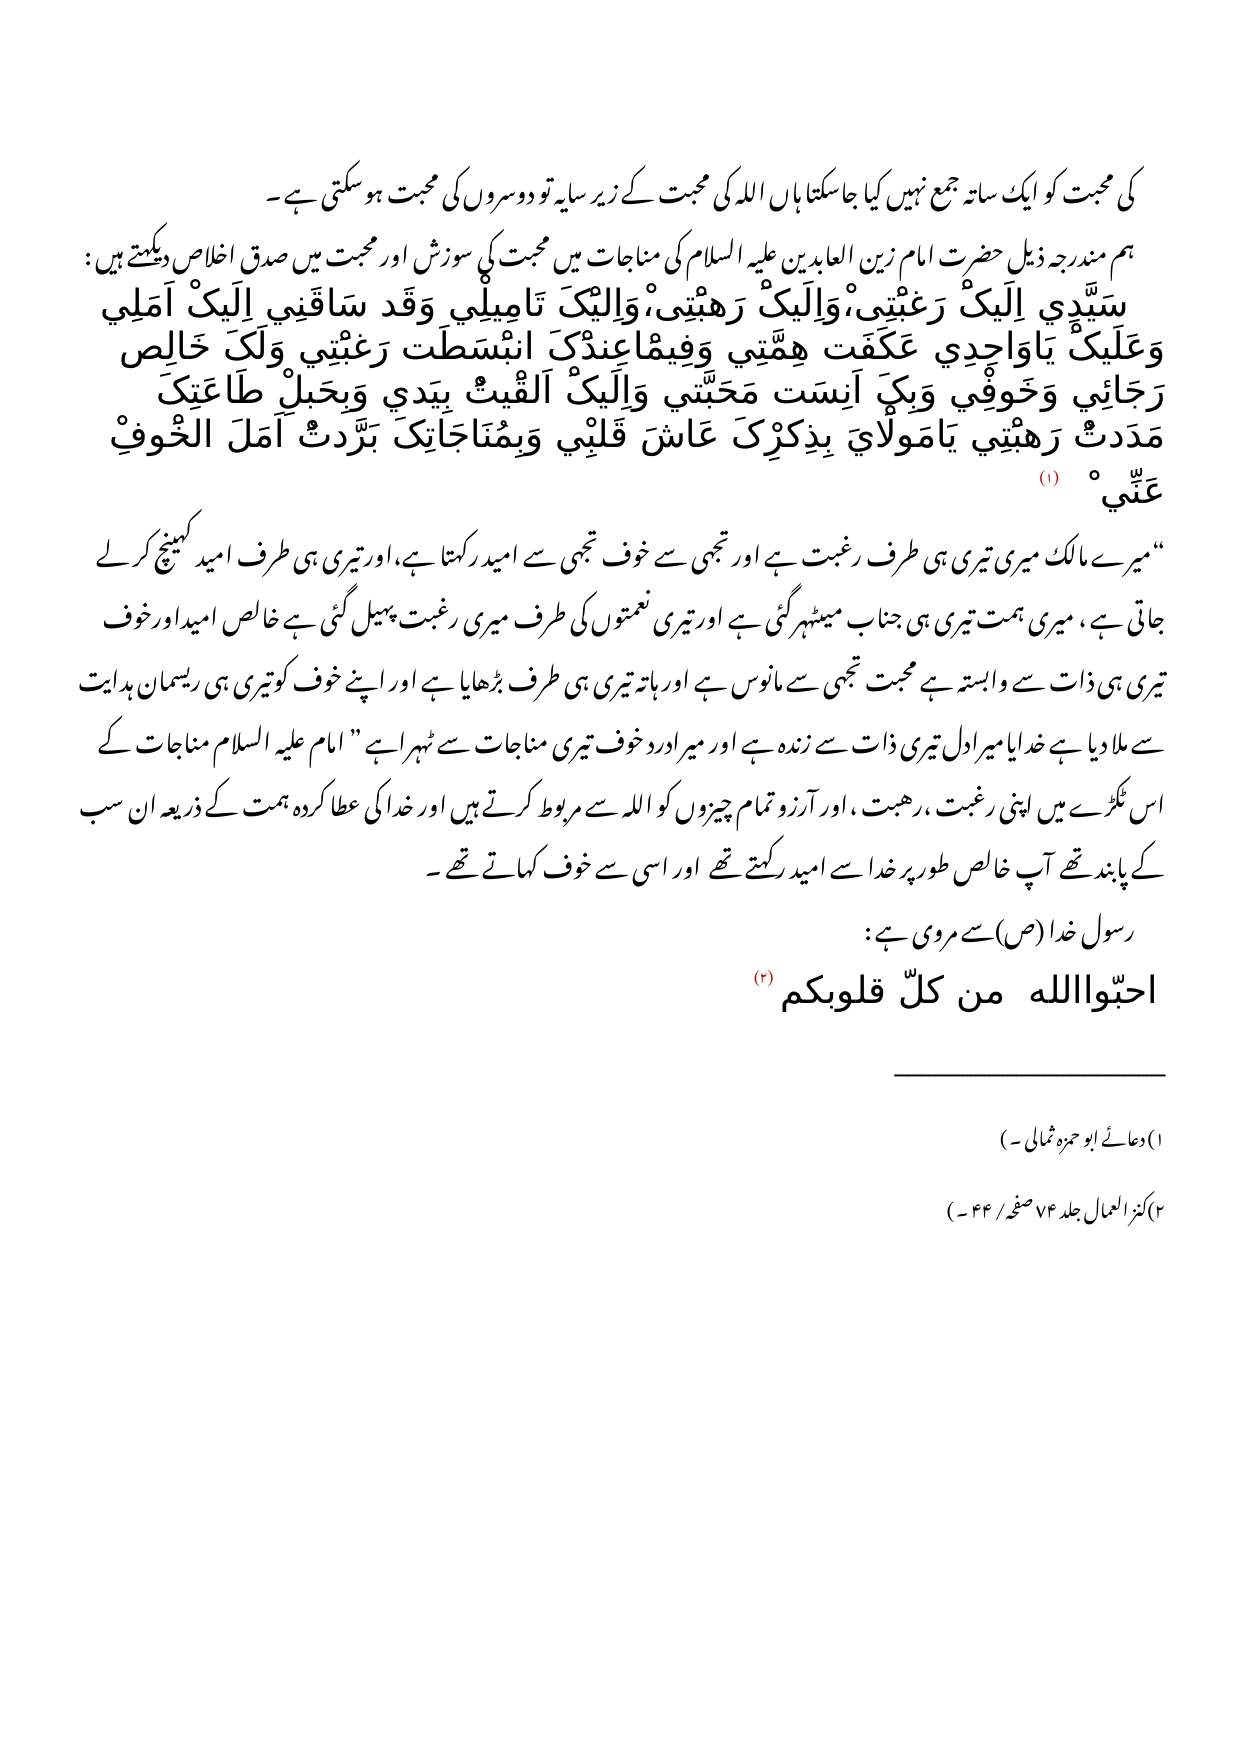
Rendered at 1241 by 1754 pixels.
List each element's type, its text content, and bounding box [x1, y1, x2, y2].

text احبّواالله من کلّ قلوبکم (٢) ____________________ [75, 956, 1165, 1086]
text ٢)کنز العمال جلد ٧۴ صفحہ/ ۴۴ ۔ ) [75, 1183, 1165, 1230]
text کی محبت کو ایک ساته جمع نہيں کيا جاسکتا ہاں الله کی محبت کے زیر سایہ تو دوسروں کی محبت ہوسکتی ہے ۔ [75, 156, 1165, 219]
text رسول خدا (ص)سے مروی ہے : [75, 893, 1165, 956]
text ١) دعائے ابو حمزہ ثمالی ۔ ) [75, 1111, 1165, 1158]
text ہم مندرجہ ذیل حضرت امام زین العابدین عليہ السلام کی مناجات ميں محبت کی سوزش اور محبت ميں صدق اخلاص دیکهتے ہيں : [75, 219, 1165, 281]
text سَيَّدِي اِلَيکَْ رَغبَْتِی،ْوَاِلَيکَْ رَهبَْتِی،ْوَاِليَْکَ تَامِيلِْي وَقَد سَاقَنِي اِلَيکْ اَمَلِي وَعَلَيکَْ یَاوَاحِدِي عَکَفَت هِمَّتِي وَفِيمَْاعِندَْکَ انبَْسَطَت رَغبَْتِي وَلَکَ خَالِص رَجَائِي وَخَوفِْي وَبِکَ اَنِسَت مَحَبَّتي وَاِلَيکَْ اَلقَْيتُْ بِيَدي وَبِحَبلِْ طَاعَتِکَ مَدَدتُْ رَهبَْتِي یَامَولَْايَ بِذِکرِْکَ عَاشَ قَلبِْي وَبِمُنَاجَاتِکَ بَرَّدتُْ اَمَلَ الخَْوفِْ عَنِّي ْ (١) “ميرے مالک ميری تيری ہی طرف رغبت ہے اور تجهی سے خوف تجهی سے اميد رکهتا ہے،اور تيری ہی طرف اميد کهينچ کر لے جاتی ہے ، ميری ہمت تيری ہی جناب ميںڻهہرگئی ہے اور تيری نعمتوں کی طرف ميری رغبت پهيل گئی ہے خالص اميداورخوف تيری ہی ذات سے وابستہ ہے محبت تجهی سے مانوس ہے اور ہاته تيری ہی طرف بڑهایا ہے اور اپنے خوف کوتيری ہی ریسمان ہدایت سے ملا دیا ہے خدایاميرادل تيری ذات سے زندہ ہے اور ميرادرد خوف تيری مناجات سے ڻهہراہے ” امام عليہ السلام مناجات کے اس ڻکڑے ميں اپنی رغبت ،رهبت ،اور آرزو تمام چيزوں کو الله سے مربوط کرتے ہيں اور خدا کی عطا کردہ ہمت کے ذریعہ ان سب کے پابند تھے آپ خالص طورپر خدا سے اميد رکهتے تھے اور اسی سے خوف کهاتے تھے ۔ [75, 281, 1165, 893]
